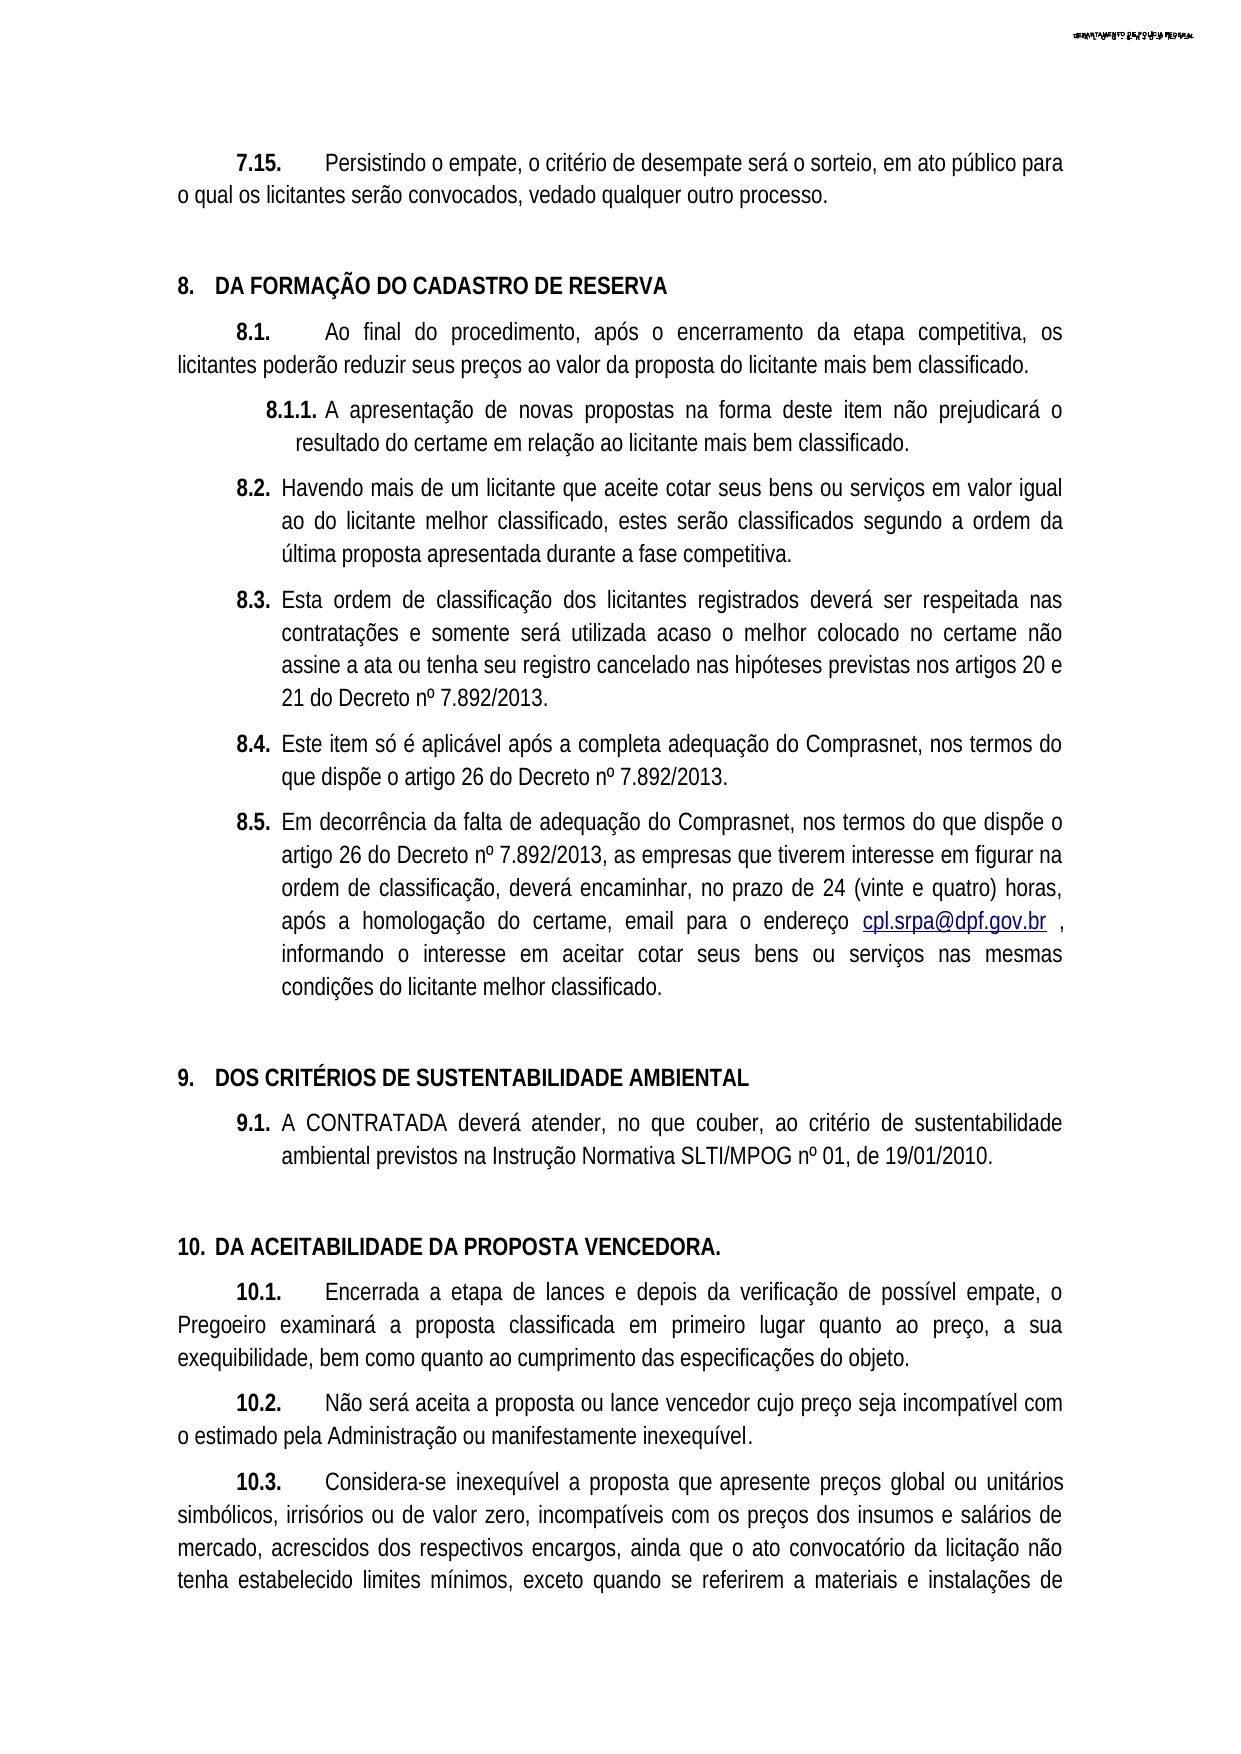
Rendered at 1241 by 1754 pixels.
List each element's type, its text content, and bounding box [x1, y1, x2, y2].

list A apresentação de novas propostas na forma deste item não prejudicará o resultado do certame em relação ao licitante mais bem classificado. [266, 395, 1064, 457]
list Havendo mais de um licitante que aceite cotar seus bens ou serviços em valor igual ao do licitante melhor classificado, estes serão classificados segundo a ordem da última proposta apresentada durante a fase competitiva. [236, 473, 1064, 568]
list DOS CRITÉRIOS DE SUSTENTABILIDADE AMBIENTAL [177, 1063, 1064, 1091]
list Não será aceita a proposta ou lance vencedor cujo preço seja incompatível com o estimado pela Administração ou manifestamente inexequível. [177, 1388, 1065, 1450]
list DA FORMAÇÃO DO CADASTRO DE RESERVA [177, 271, 1065, 300]
list Encerrada a etapa de lances e depois da verificação de possível empate, o Pregoeiro examinará a proposta classificada em primeiro lugar quanto ao preço, a sua exequibilidade, bem como quanto ao cumprimento das especificações do objeto. [177, 1277, 1065, 1372]
list DA ACEITABILIDADE DA PROPOSTA VENCEDORA. [177, 1232, 1065, 1260]
list Esta ordem de classificação dos licitantes registrados deverá ser respeitada nas contratações e somente será utilizada acaso o melhor colocado no certame não assine a ata ou tenha seu registro cancelado nas hipóteses previstas nos artigos 20 e 21 do Decreto nº 7.892/2013. [236, 585, 1064, 712]
list Este item só é aplicável após a completa adequação do Comprasnet, nos termos do que dispõe o artigo 26 do Decreto nº 7.892/2013. [236, 729, 1064, 790]
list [177, 1467, 1065, 1594]
list A CONTRATADA deverá atender, no que couber, ao critério de sustentabilidade ambiental previstos na Instrução Normativa SLTI/MPOG nº 01, de 19/01/2010. [236, 1108, 1064, 1169]
list Persistindo o empate, o critério de desempate será o sorteio, em ato público para o qual os licitantes serão convocados, vedado qualquer outro processo. [177, 148, 1065, 209]
list Ao final do procedimento, após o encerramento da etapa competitiva, os licitantes poderão reduzir seus preços ao valor da proposta do licitante mais bem classificado. [177, 317, 1064, 378]
list Em decorrência da falta de adequação do Comprasnet, nos termos do que dispõe o artigo 26 do Decreto nº 7.892/2013, as empresas que tiverem interesse em figurar na ordem de classificação, deverá encaminhar, no prazo de 24 (vinte e quatro) horas, após a homologação do certame, email para o endereço cpl.srpa@dpf.gov.br , informando o interesse em aceitar cotar seus bens ou serviços nas mesmas condições do licitante melhor classificado. [236, 807, 1064, 1000]
